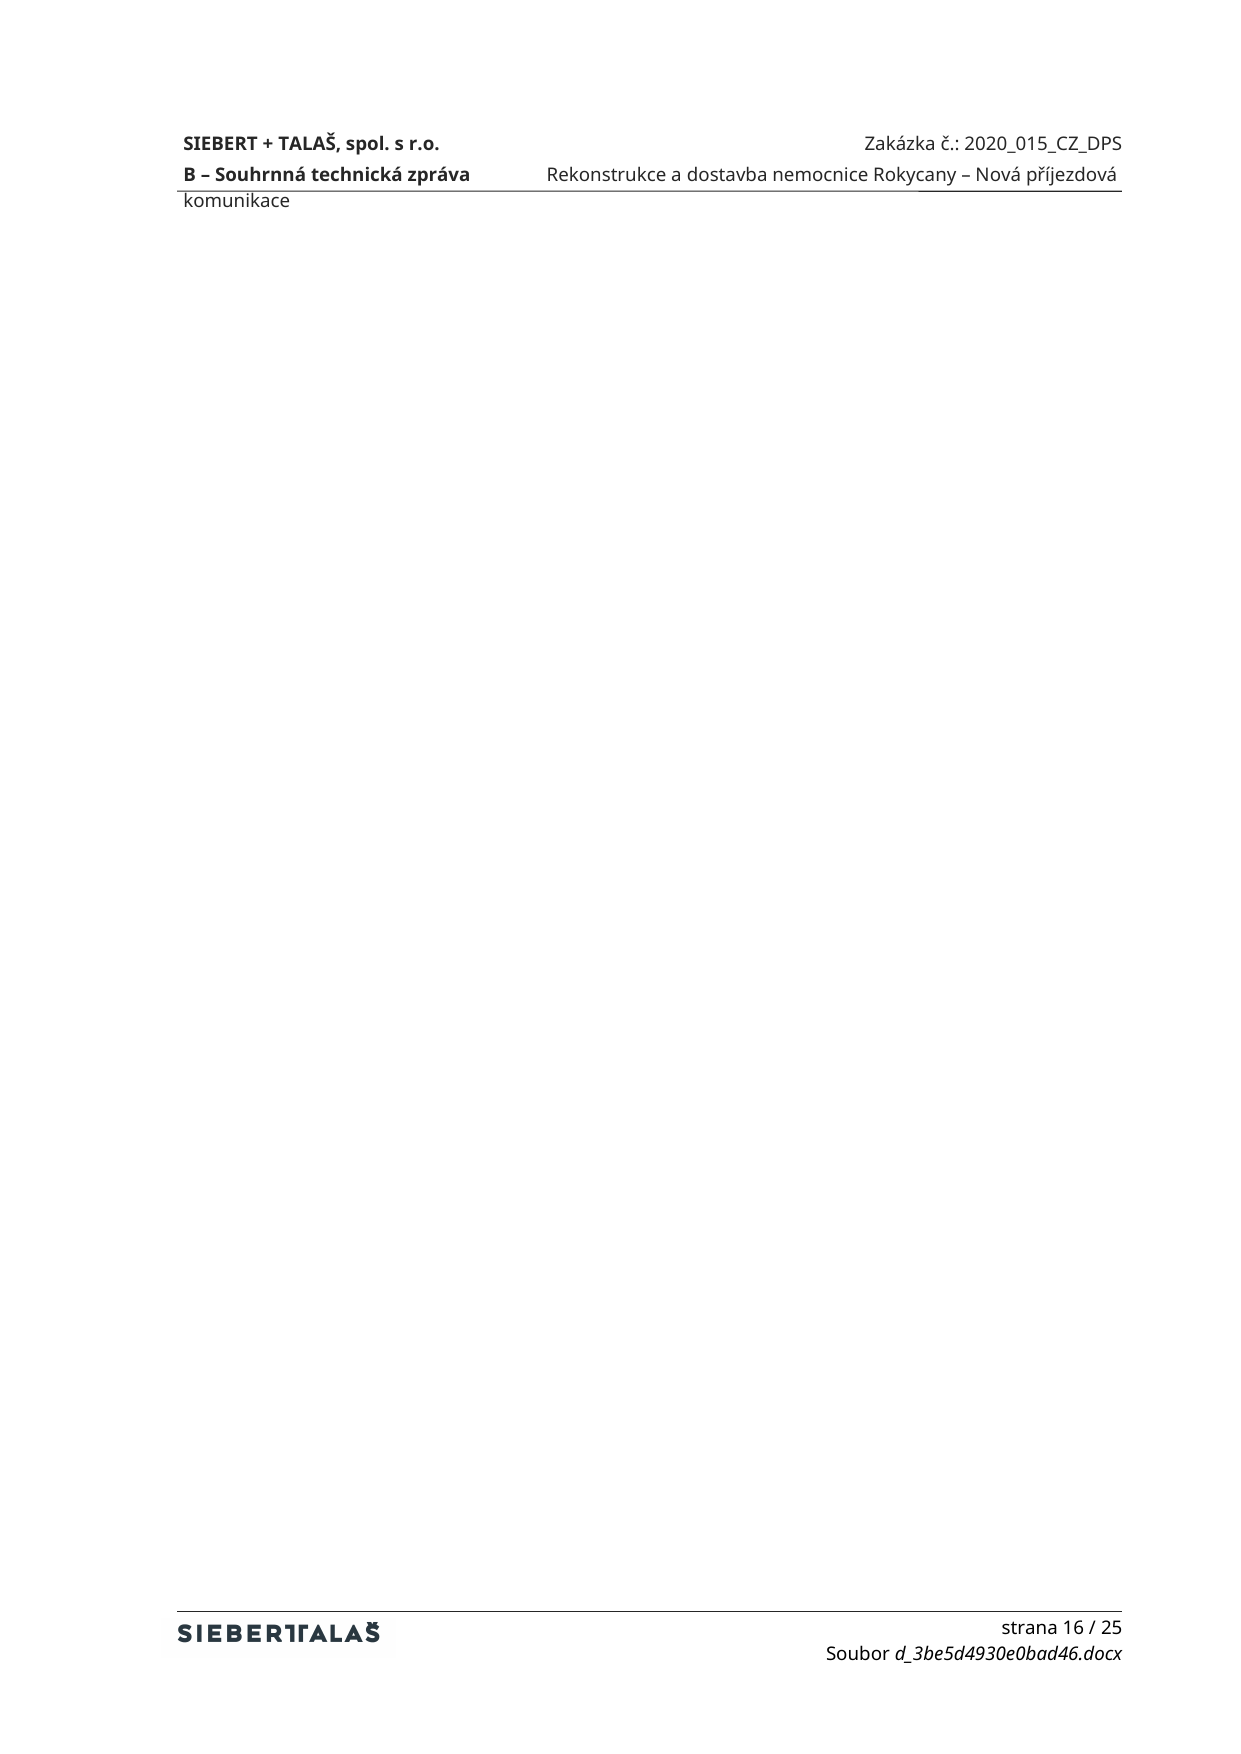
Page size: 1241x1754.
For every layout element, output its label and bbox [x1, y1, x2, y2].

picture [160, 1618, 397, 1658]
